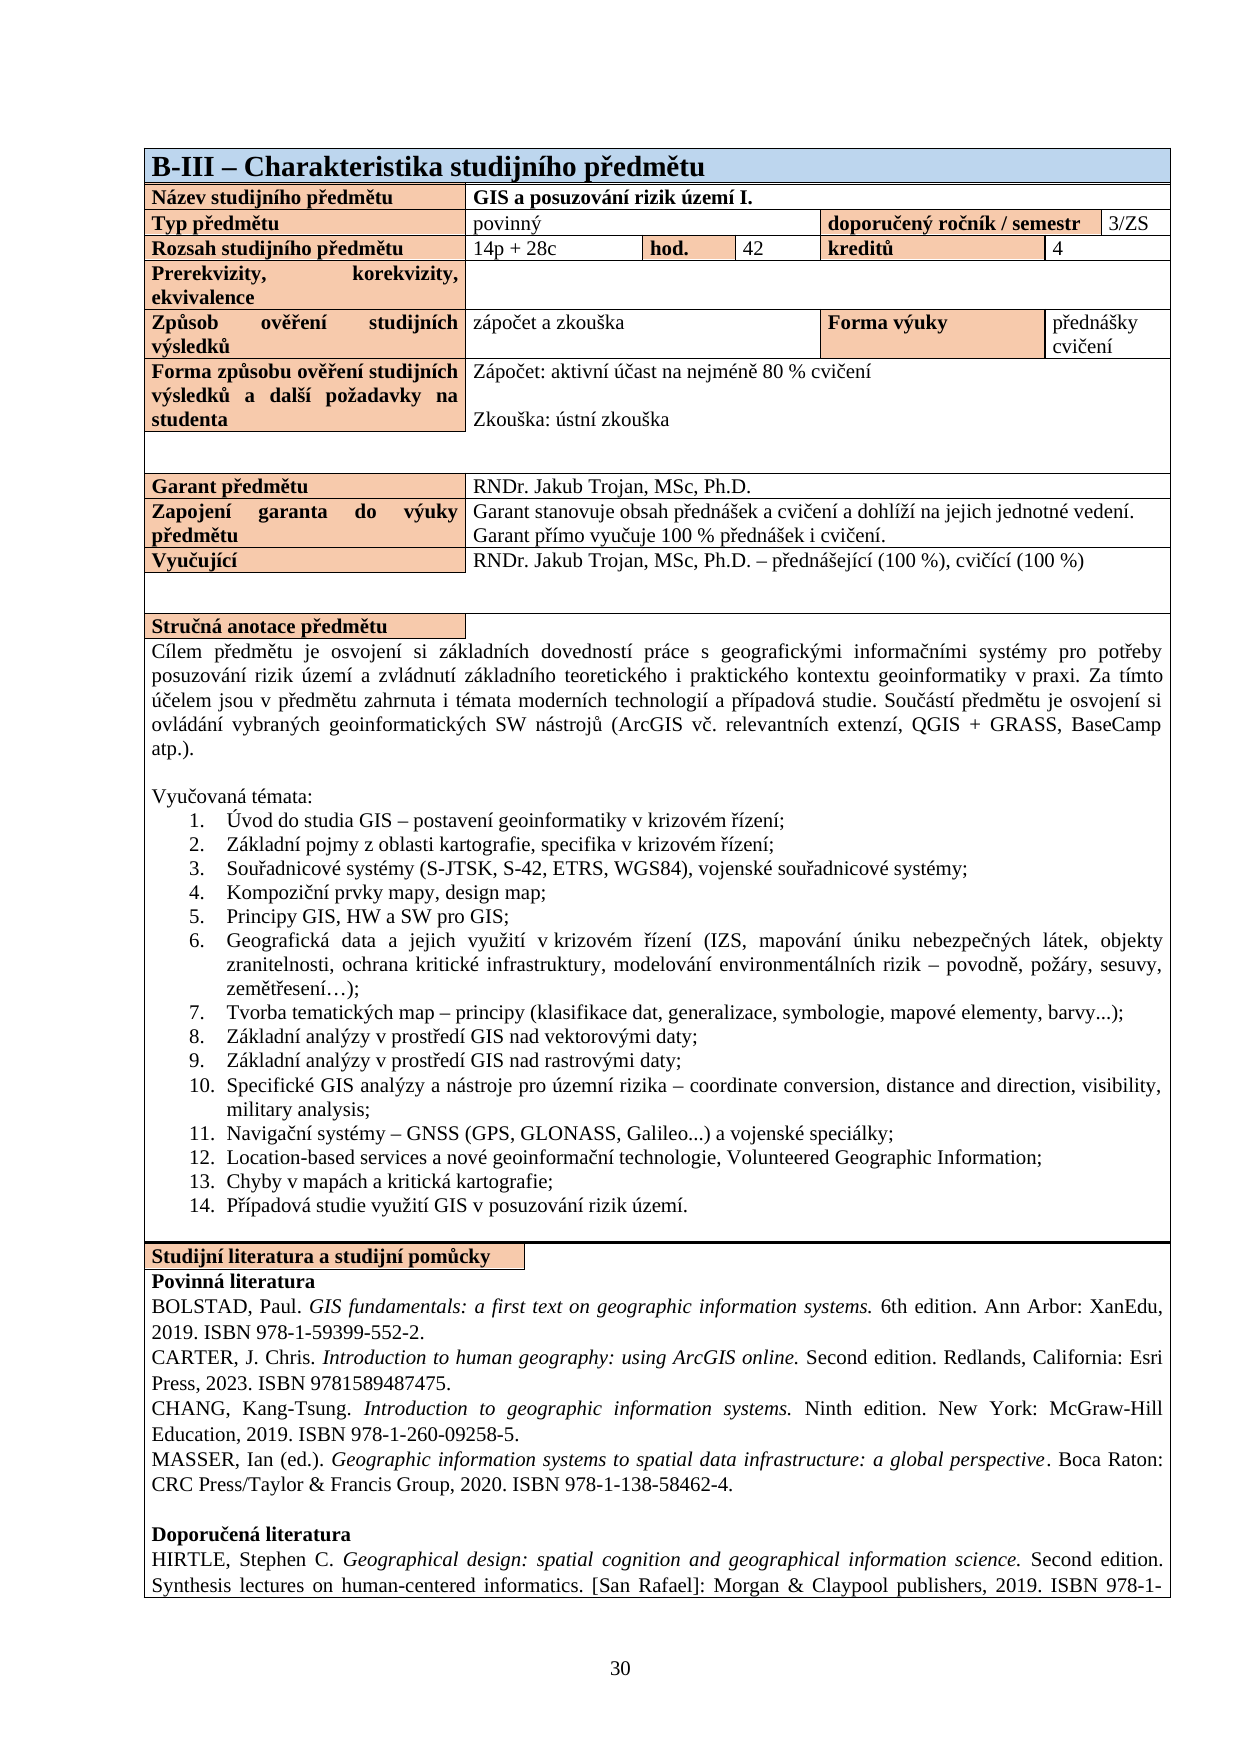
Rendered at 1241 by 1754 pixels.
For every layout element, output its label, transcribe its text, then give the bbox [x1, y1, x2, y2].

table_cell přednášky cvičení [1046, 310, 1170, 358]
table_cell [466, 614, 1170, 638]
table_cell 42 [736, 236, 820, 259]
table_cell Typ předmětu [145, 210, 465, 234]
table_cell 4 [1046, 236, 1170, 259]
table_cell hod. [643, 236, 735, 259]
table_cell povinný [466, 210, 820, 234]
table_cell [525, 1244, 1170, 1268]
table_cell Zapojení garanta do výuky předmětu [145, 499, 465, 547]
table_cell Garant stanovuje obsah přednášek a cvičení a dohlíží na jejich jednotné vedení. Garant přímo vyučuje 100 % přednášek i cvičení. [466, 499, 1170, 547]
table_cell Způsob ověření studijních výsledků [145, 310, 465, 358]
table_cell Studijní literatura a studijní pomůcky [145, 1244, 524, 1268]
table_cell Garant předmětu [145, 474, 465, 498]
table_cell Cílem předmětu je osvojení si základních dovedností práce s geografickými informačními systémy pro potřeby posuzování rizik území a zvládnutí základního teoretického i praktického kontextu geoinformatiky v praxi. Za tímto účelem jsou v předmětu zahrnuta i témata moderních technologií a případová studie. Součástí předmětu je osvojení si ovládání vybraných geoinformatických SW nástrojů (ArcGIS vč. relevantních extenzí, QGIS + GRASS, BaseCamp atp.). Vyučovaná témata: Úvod do studia GIS – postavení geoinformatiky v krizovém řízení; Základní pojmy z oblasti kartografie, specifika v krizovém řízení; Souřadnicové systémy (S-JTSK, S-42, ETRS, WGS84), vojenské souřadnicové systémy; Kompoziční prvky mapy, design map; Principy GIS, HW a SW pro GIS; Geografická data a jejich využití v krizovém řízení (IZS, mapování úniku nebezpečných látek, objekty zranitelnosti, ochrana kritické infrastruktury, modelování environmentálních rizik – povodně, požáry, sesuvy, zemětřesení…); Tvorba tematických map – principy (klasifikace dat, generalizace, symbologie, mapové elementy, barvy...); Základní analýzy v prostředí GIS nad vektorovými daty; Základní analýzy v prostředí GIS nad rastrovými daty; Specifické GIS analýzy a nástroje pro územní rizika – coordinate conversion, distance and direction, visibility, military analysis; Navigační systémy – GNSS (GPS, GLONASS, Galileo...) a vojenské speciálky; Location-based services a nové geoinformační technologie, Volunteered Geographic Information; Chyby v mapách a kritická kartografie; Případová studie využití GIS v posuzování rizik území. [145, 638, 1170, 1241]
table_cell [466, 261, 1170, 309]
table_cell doporučený ročník / semestr [821, 210, 1101, 234]
table_cell Forma způsobu ověření studijních výsledků a další požadavky na studenta [145, 359, 465, 431]
table_cell GIS a posuzování rizik území I. [466, 185, 1170, 209]
table_header B-III – Charakteristika studijního předmětu [145, 149, 1170, 182]
table_cell Forma výuky [821, 310, 1044, 358]
table_cell Rozsah studijního předmětu [145, 236, 465, 259]
table_cell Vyučující [145, 548, 465, 572]
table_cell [145, 1269, 1170, 1597]
table_cell Název studijního předmětu [145, 185, 465, 209]
table_cell [145, 572, 1170, 613]
table_cell Stručná anotace předmětu [145, 614, 465, 638]
table_cell RNDr. Jakub Trojan, MSc, Ph.D. – přednášející (100 %), cvičící (100 %) [466, 548, 1170, 572]
table_cell 14p + 28c [466, 236, 642, 259]
table_cell Zápočet: aktivní účast na nejméně 80 % cvičení Zkouška: ústní zkouška [466, 359, 1170, 431]
table_cell RNDr. Jakub Trojan, MSc, Ph.D. [466, 474, 1170, 498]
table_cell Prerekvizity, korekvizity, ekvivalence [145, 261, 465, 309]
table_cell 3/ZS [1102, 210, 1170, 234]
table_cell [145, 431, 1170, 472]
table_cell kreditů [821, 236, 1044, 259]
table_cell zápočet a zkouška [466, 310, 820, 358]
